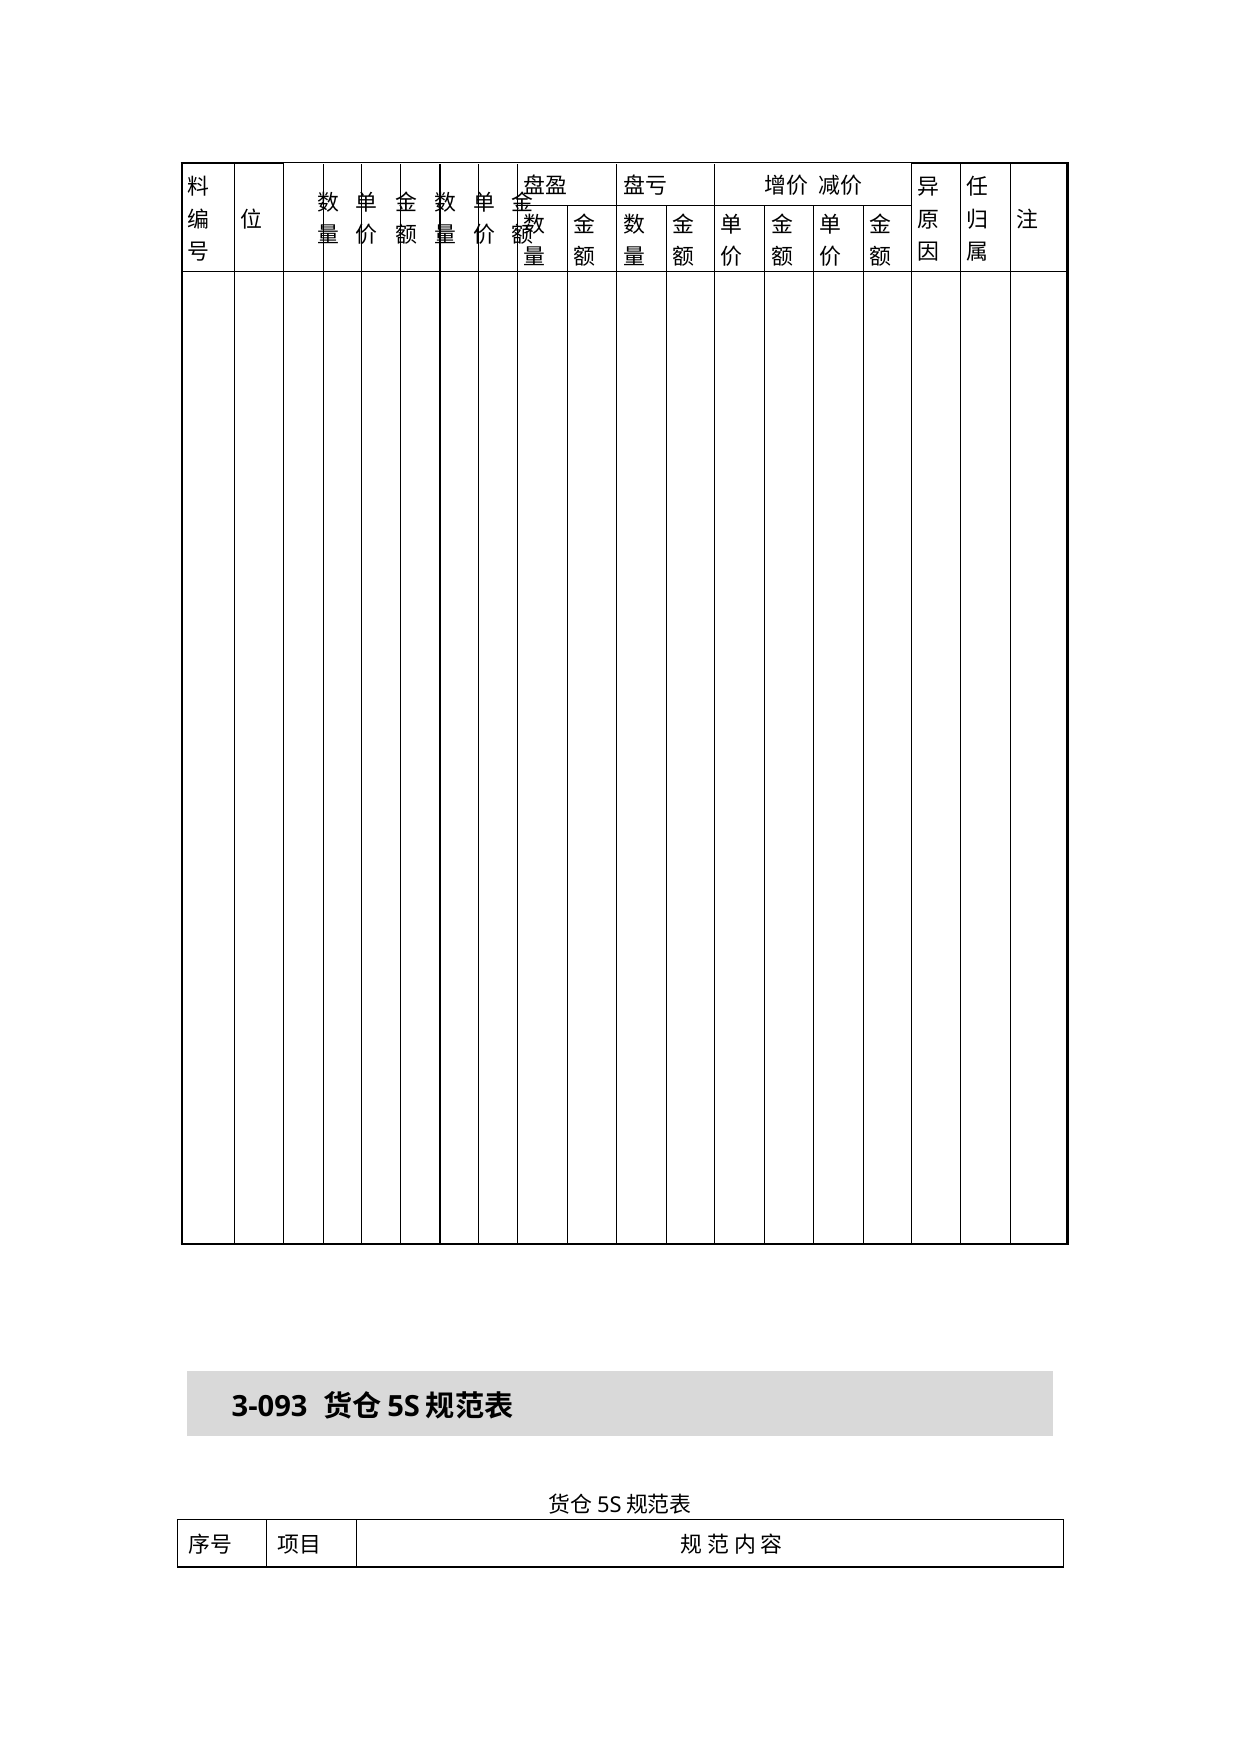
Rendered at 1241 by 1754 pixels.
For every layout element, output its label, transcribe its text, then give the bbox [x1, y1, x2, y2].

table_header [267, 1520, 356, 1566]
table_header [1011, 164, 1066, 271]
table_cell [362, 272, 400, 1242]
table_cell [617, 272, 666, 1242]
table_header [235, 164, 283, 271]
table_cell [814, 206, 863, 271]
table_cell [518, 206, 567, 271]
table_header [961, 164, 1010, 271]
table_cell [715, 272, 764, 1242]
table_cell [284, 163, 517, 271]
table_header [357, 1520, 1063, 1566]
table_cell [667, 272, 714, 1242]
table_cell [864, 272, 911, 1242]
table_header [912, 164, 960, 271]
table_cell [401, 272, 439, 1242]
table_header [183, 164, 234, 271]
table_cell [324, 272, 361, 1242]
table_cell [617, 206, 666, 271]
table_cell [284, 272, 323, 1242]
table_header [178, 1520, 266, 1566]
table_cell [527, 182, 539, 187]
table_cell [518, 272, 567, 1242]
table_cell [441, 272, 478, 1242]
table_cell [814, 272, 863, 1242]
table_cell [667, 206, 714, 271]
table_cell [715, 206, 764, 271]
subtitle 3-093 货仓5S规范表 [187, 1371, 1053, 1436]
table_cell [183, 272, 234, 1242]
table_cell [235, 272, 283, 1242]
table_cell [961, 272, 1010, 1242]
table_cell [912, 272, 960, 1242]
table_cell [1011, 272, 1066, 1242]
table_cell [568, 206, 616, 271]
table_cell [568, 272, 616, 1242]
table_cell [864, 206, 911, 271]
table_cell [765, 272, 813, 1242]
text 货仓5S规范表 [187, 1487, 1053, 1519]
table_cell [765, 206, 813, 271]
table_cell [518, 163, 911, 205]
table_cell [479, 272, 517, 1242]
